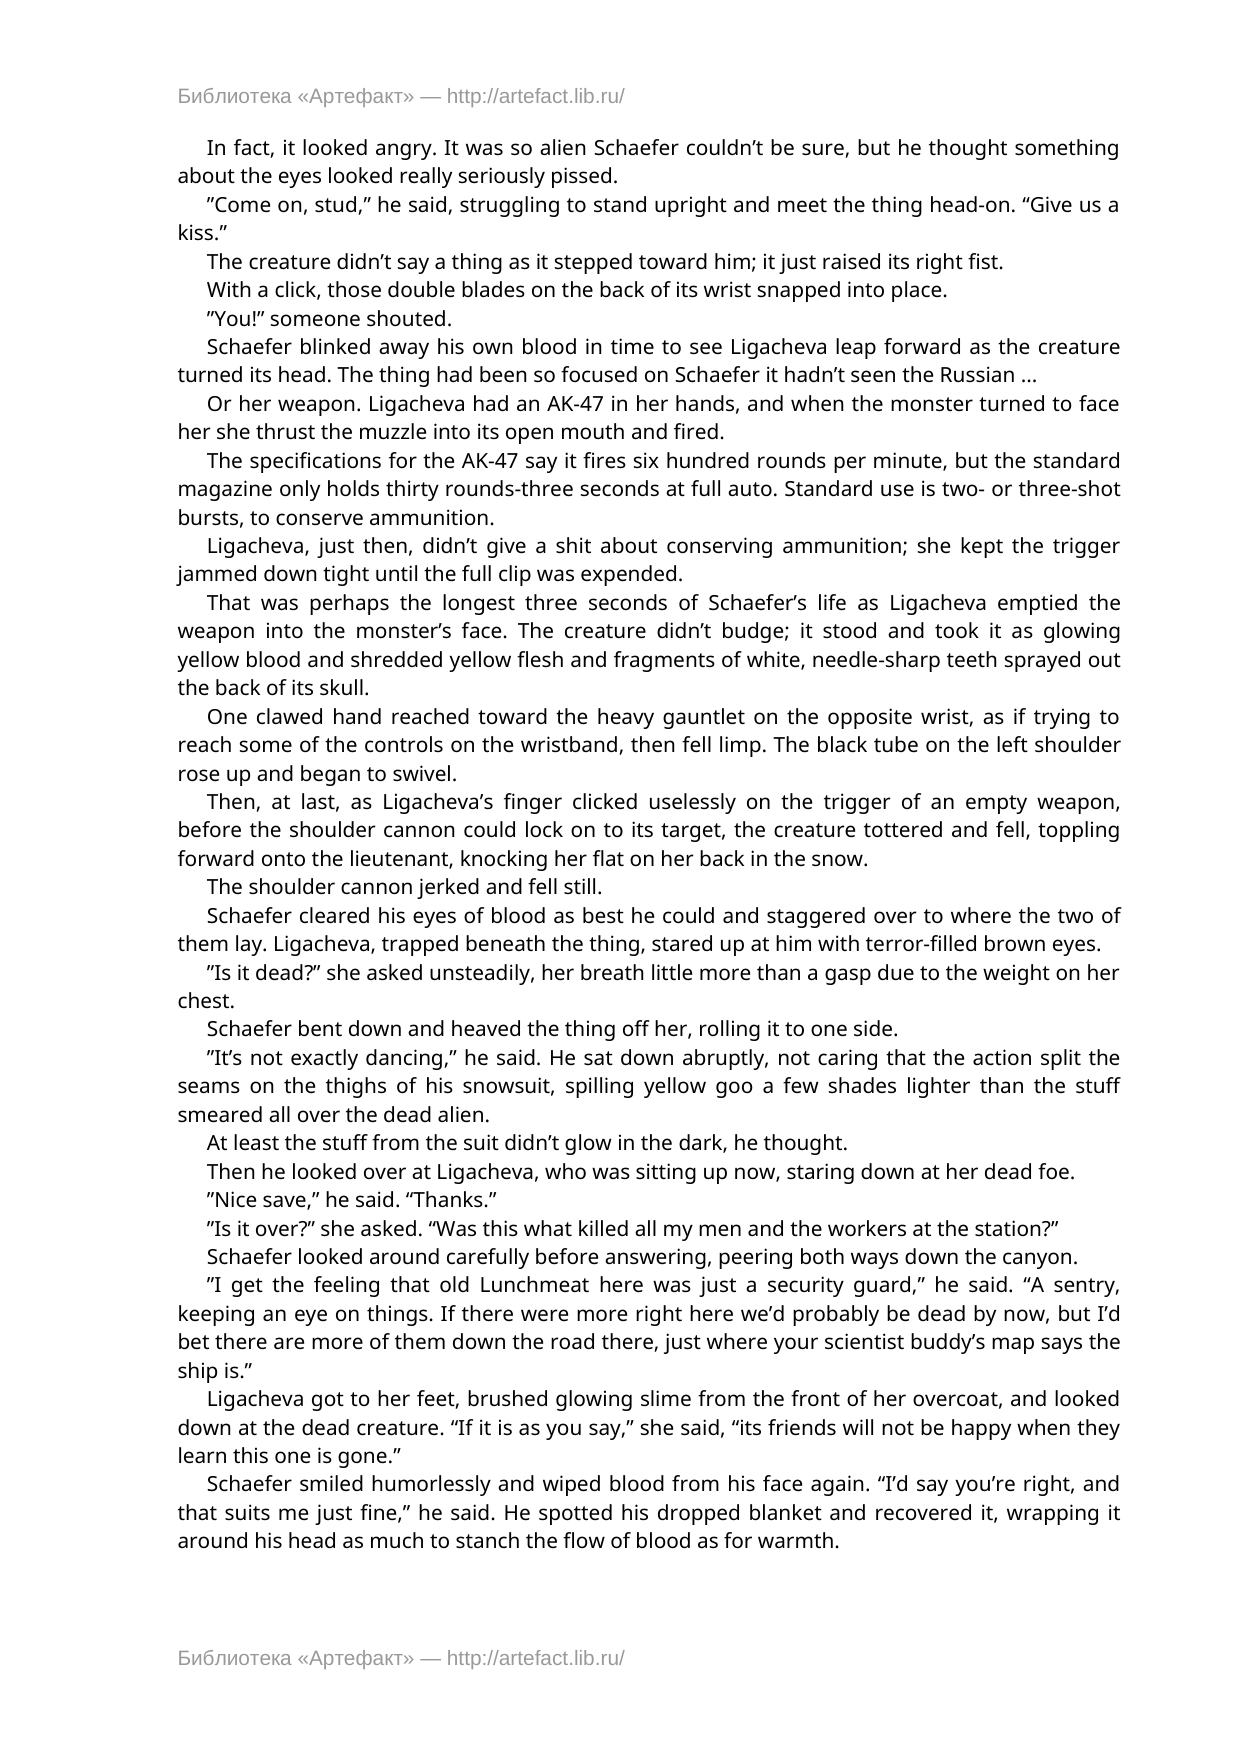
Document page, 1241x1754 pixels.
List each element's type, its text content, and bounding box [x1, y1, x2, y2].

text Then he looked over at Ligacheva, who was sitting up now, staring down at her dead foe. [177, 1157, 1122, 1185]
text The shoulder cannon jerked and fell still. [177, 872, 1122, 901]
text Then, at last, as Ligacheva’s finger clicked uselessly on the trigger of an empty weapon, before the shoulder cannon could lock on to its target, the creature tottered and fell, toppling forward onto the lieutenant, knocking her flat on her back in the snow. [177, 787, 1122, 872]
text Ligacheva got to her feet, brushed glowing slime from the front of her overcoat, and looked down at the dead creature. “If it is as you say,” she said, “its friends will not be happy when they learn this one is gone.” [177, 1384, 1122, 1469]
text Schaefer looked around carefully before answering, peering both ways down the canyon. [177, 1242, 1122, 1271]
text ”I get the feeling that old Lunchmeat here was just a security guard,” he said. “A sentry, keeping an eye on things. If there were more right here we’d probably be dead by now, but I’d bet there are more of them down the road there, just where your scientist buddy’s map says the ship is.” [177, 1271, 1122, 1384]
text ”Nice save,” he said. “Thanks.” [177, 1185, 1122, 1214]
text ”Come on, stud,” he said, struggling to stand upright and meet the thing head-on. “Give us a kiss.” [177, 190, 1122, 247]
text At least the stuff from the suit didn’t glow in the dark, he thought. [177, 1128, 1122, 1157]
text That was perhaps the longest three seconds of Schaefer’s life as Ligacheva emptied the weapon into the monster’s face. The creature didn’t budge; it stood and took it as glowing yellow blood and shredded yellow flesh and fragments of white, needle-sharp teeth sprayed out the back of its skull. [177, 588, 1122, 702]
text ”It’s not exactly dancing,” he said. He sat down abruptly, not caring that the action split the seams on the thighs of his snowsuit, spilling yellow goo a few shades lighter than the stuff smeared all over the dead alien. [177, 1043, 1122, 1128]
text Schaefer blinked away his own blood in time to see Ligacheva leap forward as the creature turned its head. The thing had been so focused on Schaefer it hadn’t seen the Russian ... [177, 332, 1122, 389]
text ”Is it dead?” she asked unsteadily, her breath little more than a gasp due to the weight on her chest. [177, 958, 1122, 1014]
text Ligacheva, just then, didn’t give a shit about conserving ammunition; she kept the trigger jammed down tight until the full clip was expended. [177, 531, 1122, 588]
text In fact, it looked angry. It was so alien Schaefer couldn’t be sure, but he thought something about the eyes looked really seriously pissed. [177, 133, 1122, 190]
text Schaefer bent down and heaved the thing off her, rolling it to one side. [177, 1014, 1122, 1043]
text Schaefer smiled humorlessly and wiped blood from his face again. “I’d say you’re right, and that suits me just fine,” he said. He spotted his dropped blanket and recovered it, wrapping it around his head as much to stanch the flow of blood as for warmth. [177, 1469, 1122, 1555]
text The specifications for the AK-47 say it fires six hundred rounds per minute, but the standard magazine only holds thirty rounds-three seconds at full auto. Standard use is two- or three-shot bursts, to conserve ammunition. [177, 446, 1122, 531]
text ”You!” someone shouted. [177, 304, 1122, 332]
text ”Is it over?” she asked. “Was this what killed all my men and the workers at the station?” [177, 1214, 1122, 1242]
text Schaefer cleared his eyes of blood as best he could and staggered over to where the two of them lay. Ligacheva, trapped beneath the thing, stared up at him with terror-filled brown eyes. [177, 901, 1122, 958]
text Or her weapon. Ligacheva had an AK-47 in her hands, and when the monster turned to face her she thrust the muzzle into its open mouth and fired. [177, 389, 1122, 446]
text One clawed hand reached toward the heavy gauntlet on the opposite wrist, as if trying to reach some of the controls on the wristband, then fell limp. The black tube on the left shoulder rose up and began to swivel. [177, 702, 1122, 787]
text The creature didn’t say a thing as it stepped toward him; it just raised its right fist. [177, 247, 1122, 275]
text With a click, those double blades on the back of its wrist snapped into place. [177, 275, 1122, 304]
